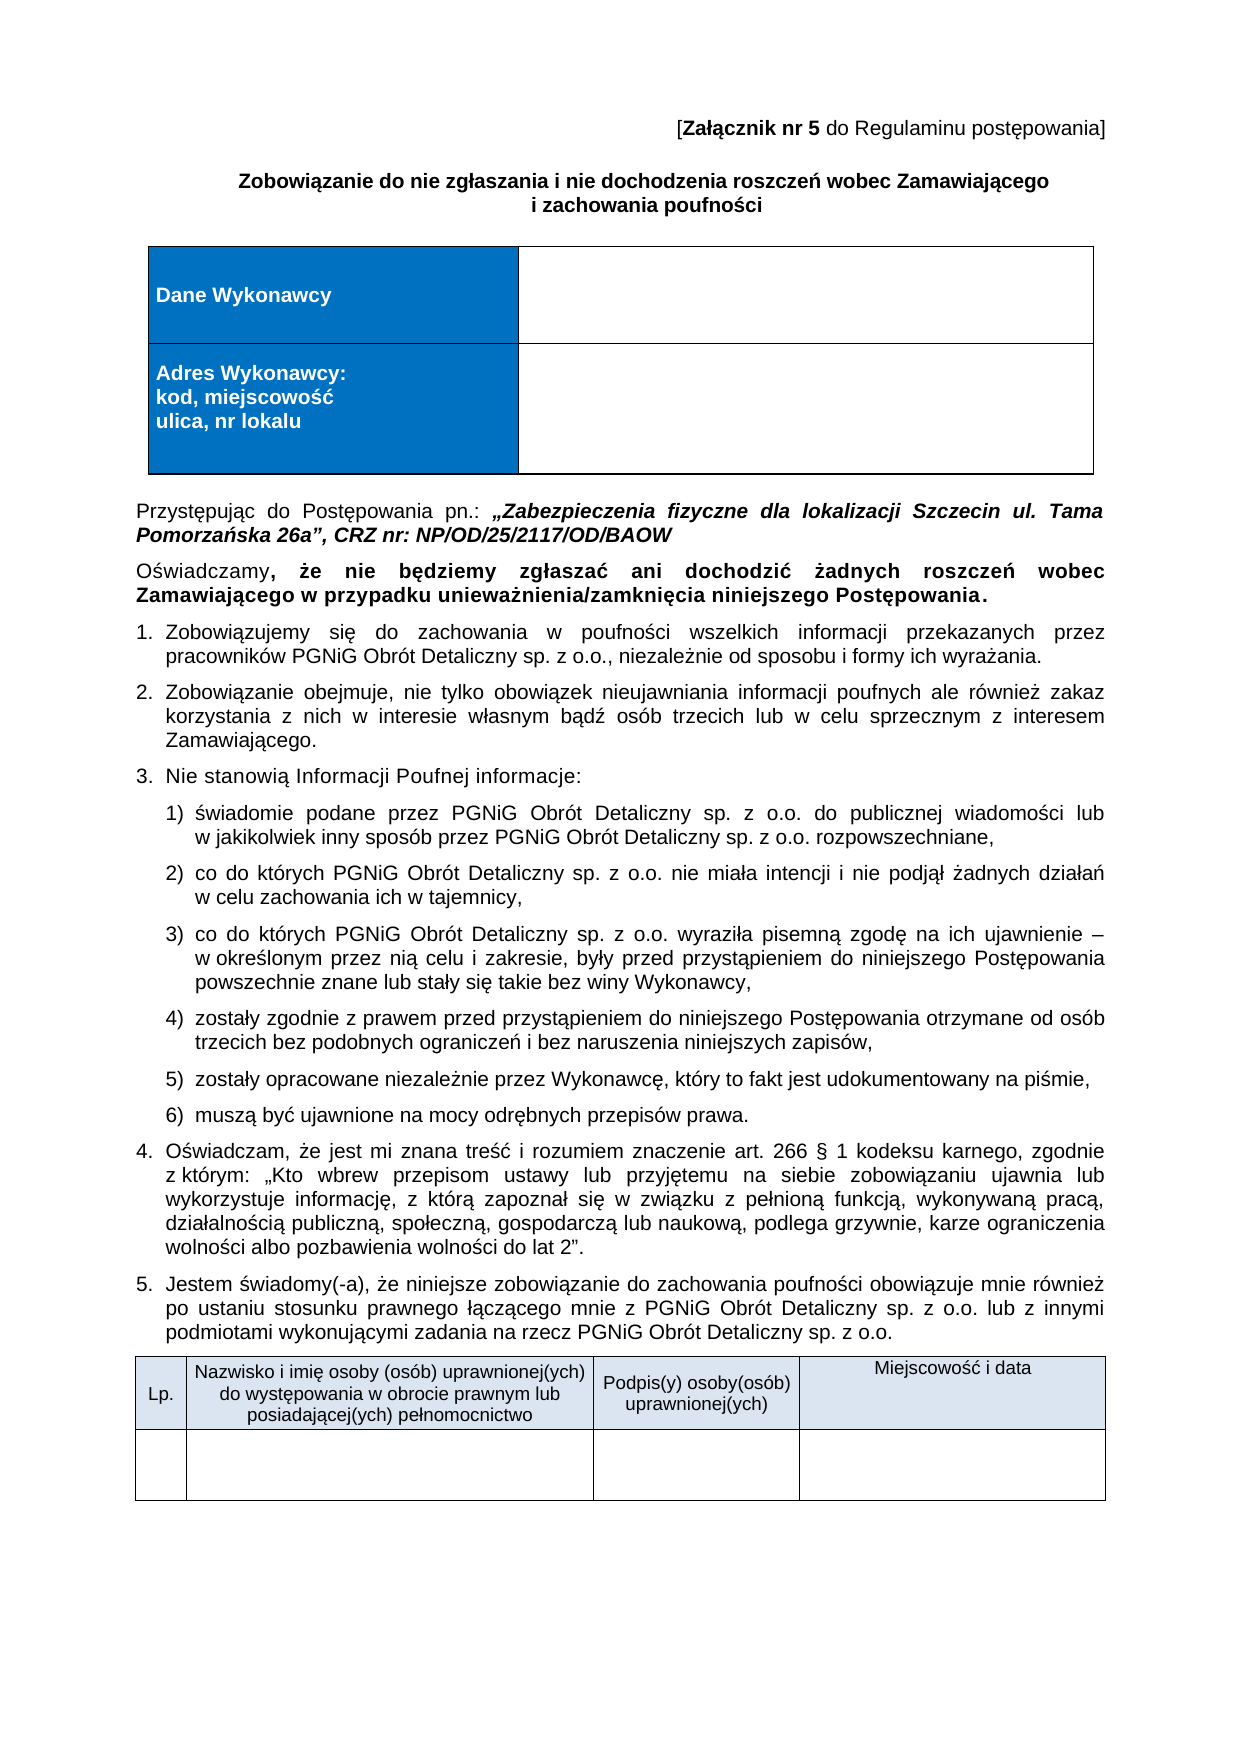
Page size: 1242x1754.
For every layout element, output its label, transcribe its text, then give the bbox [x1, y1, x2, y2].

list zostały opracowane niezależnie przez Wykonawcę, który to fakt jest udokumentowany na piśmie, [165, 1066, 1106, 1090]
table_header [519, 247, 1093, 343]
list Zobowiązujemy się do zachowania w poufności wszelkich informacji przekazanych przez pracowników PGNiG Obrót Detaliczny sp. z o.o., niezależnie od sposobu i formy ich wyrażania. [136, 619, 1106, 667]
text Oświadczamy, że nie będziemy zgłaszać ani dochodzić żadnych roszczeń wobec Zamawiającego w przypadku unieważnienia/zamknięcia niniejszego Postępowania. [136, 559, 1106, 607]
table_cell Adres Wykonawcy: kod, miejscowość ulica, nr lokalu [149, 344, 518, 473]
table_header Podpis(y) osoby(osób) uprawnionej(ych) [594, 1357, 799, 1429]
list Nie stanowią Informacji Poufnej informacje: [136, 764, 1106, 788]
list Oświadczam, że jest mi znana treść i rozumiem znaczenie art. 266 § 1 kodeksu karnego, zgodnie z którym: „Kto wbrew przepisom ustawy lub przyjętemu na siebie zobowiązaniu ujawnia lub wykorzystuje informację, z którą zapoznał się w związku z pełnioną funkcją, wykonywaną pracą, działalnością publiczną, społeczną, gospodarczą lub naukową, podlega grzywnie, karze ograniczenia wolności albo pozbawienia wolności do lat 2”. [136, 1139, 1106, 1259]
table_header Dane Wykonawcy [149, 247, 518, 343]
text Zobowiązanie do nie zgłaszania i nie dochodzenia roszczeń wobec Zamawiającego i zachowania poufności [136, 169, 1157, 217]
table_header Lp. [136, 1357, 186, 1429]
table_cell [136, 1430, 186, 1499]
text Przystępując do Postępowania pn.: „Zabezpieczenia fizyczne dla lokalizacji Szczecin ul. Tama Pomorzańska 26a”, CRZ nr: NP/OD/25/2117/OD/BAOW [136, 499, 1106, 547]
list co do których PGNiG Obrót Detaliczny sp. z o.o. wyraziła pisemną zgodę na ich ujawnienie – w określonym przez nią celu i zakresie, były przed przystąpieniem do niniejszego Postępowania powszechnie znane lub stały się takie bez winy Wykonawcy, [165, 922, 1106, 993]
table_cell [187, 1430, 593, 1499]
list co do których PGNiG Obrót Detaliczny sp. z o.o. nie miała intencji i nie podjął żadnych działań w celu zachowania ich w tajemnicy, [165, 861, 1106, 909]
table_cell [594, 1430, 799, 1499]
list Zobowiązanie obejmuje, nie tylko obowiązek nieujawniania informacji poufnych ale również zakaz korzystania z nich w interesie własnym bądź osób trzecich lub w celu sprzecznym z interesem Zamawiającego. [136, 680, 1106, 752]
table_header Miejscowość i data [800, 1357, 1105, 1429]
text [Załącznik nr 5 do Regulaminu postępowania] [136, 116, 1106, 139]
list muszą być ujawnione na mocy odrębnych przepisów prawa. [165, 1103, 1106, 1127]
list zostały zgodnie z prawem przed przystąpieniem do niniejszego Postępowania otrzymane od osób trzecich bez podobnych ograniczeń i bez naruszenia niniejszych zapisów, [165, 1006, 1106, 1054]
table_cell [519, 344, 1093, 473]
table_header Nazwisko i imię osoby (osób) uprawnionej(ych) do występowania w obrocie prawnym lub posiadającej(ych) pełnomocnictwo [187, 1357, 593, 1429]
table_cell [800, 1430, 1105, 1499]
list Jestem świadomy(-a), że niniejsze zobowiązanie do zachowania poufności obowiązuje mnie również po ustaniu stosunku prawnego łączącego mnie z PGNiG Obrót Detaliczny sp. z o.o. lub z innymi podmiotami wykonującymi zadania na rzecz PGNiG Obrót Detaliczny sp. z o.o. [136, 1272, 1106, 1343]
list świadomie podane przez PGNiG Obrót Detaliczny sp. z o.o. do publicznej wiadomości lub w jakikolwiek inny sposób przez PGNiG Obrót Detaliczny sp. z o.o. rozpowszechniane, [165, 801, 1106, 849]
